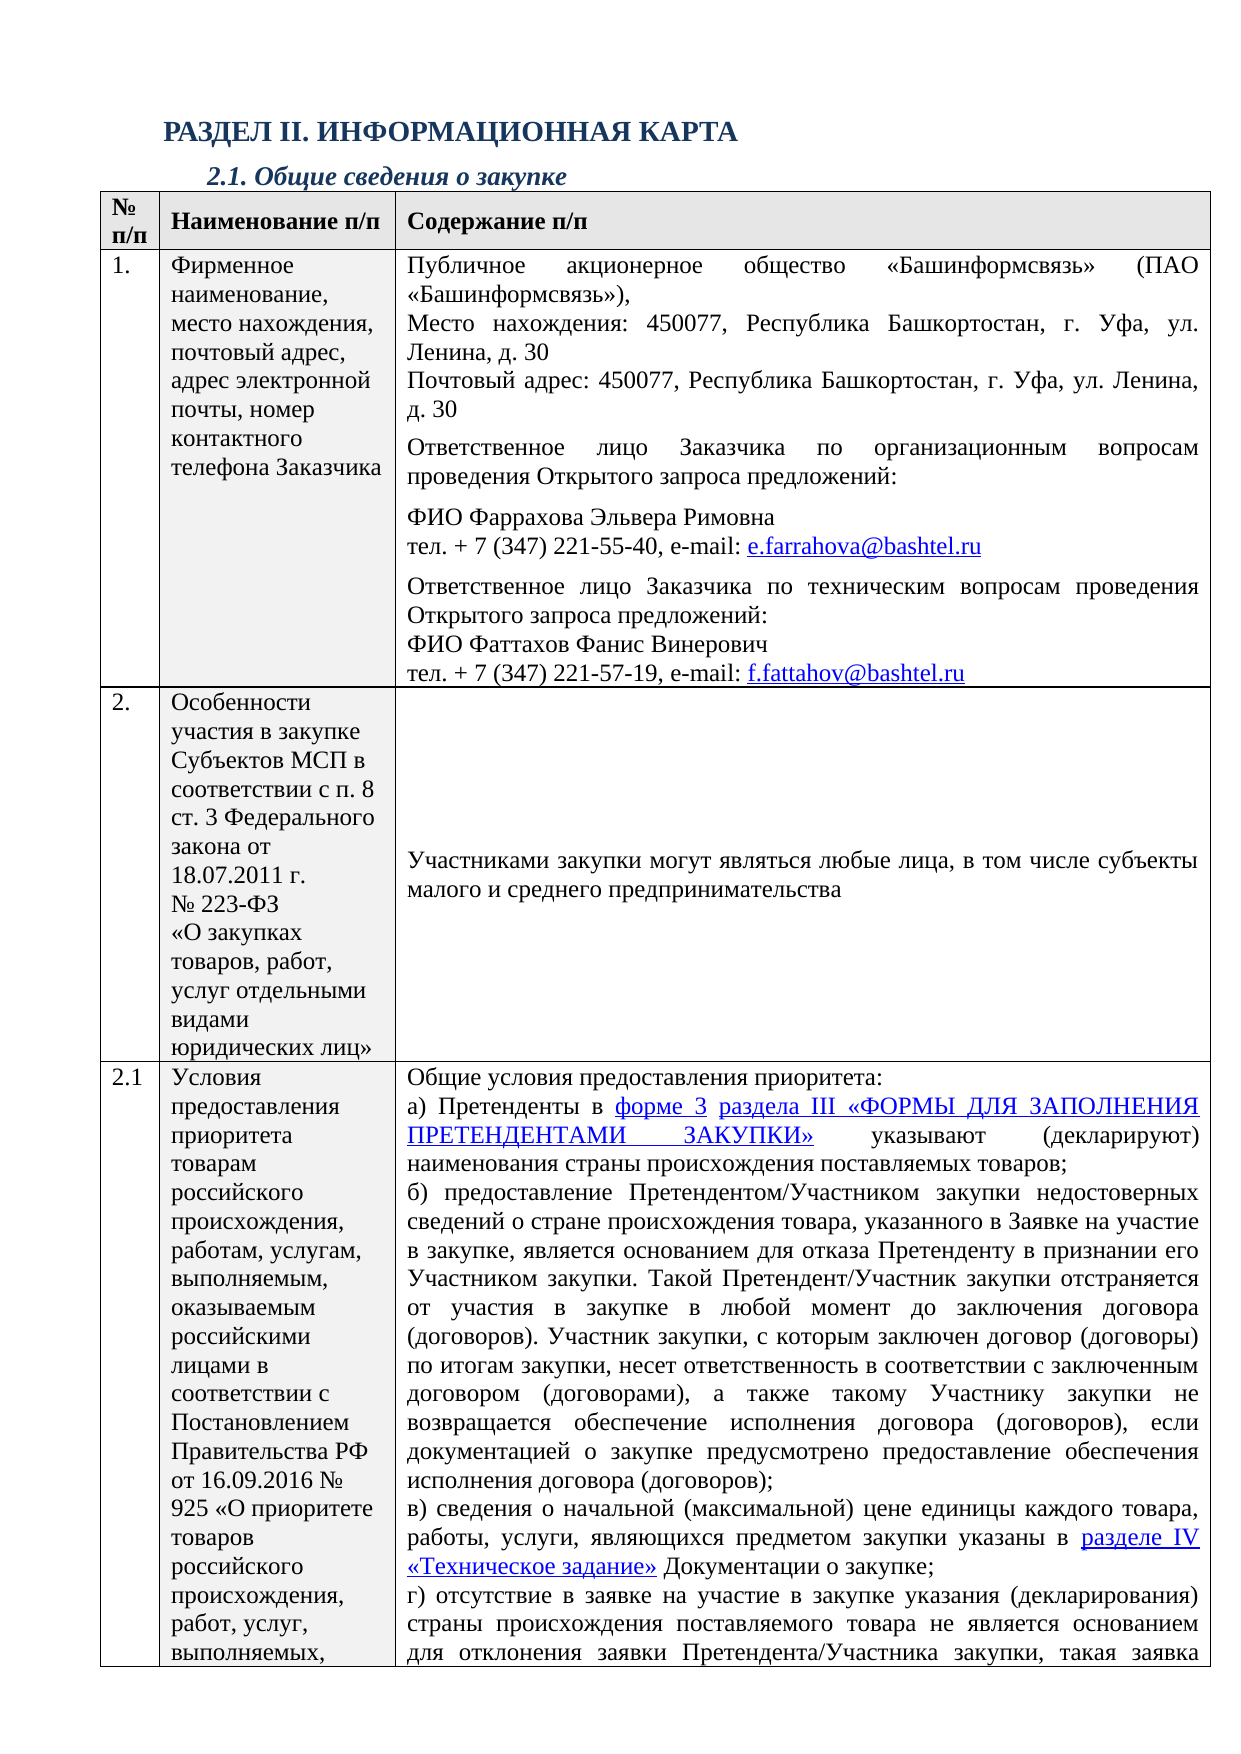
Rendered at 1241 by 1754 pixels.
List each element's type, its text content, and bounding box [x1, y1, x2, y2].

subtitle 2.1. Общие сведения о закупке [207, 160, 1181, 191]
table_cell [101, 688, 159, 1061]
subtitle РАЗДЕЛ II. ИНФОРМАЦИОННАЯ КАРТА [163, 114, 1181, 147]
table_header Содержание п/п [396, 192, 1210, 249]
table_cell Особенности участия в закупке Субъектов МСП в соответствии с п. 8 ст. 3 Федерального закона от 18.07.2011 г. № 223-ФЗ «О закупках товаров, работ, услуг отдельными видами юридических лиц» [160, 688, 395, 1061]
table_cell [160, 1062, 395, 1666]
table_cell Фирменное наименование, место нахождения, почтовый адрес, адрес электронной почты, номер контактного телефона Заказчика [160, 250, 395, 686]
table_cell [396, 1062, 1210, 1666]
table_header Наименование п/п [160, 192, 395, 249]
table_header № п/п [101, 192, 159, 249]
table_cell 2.1 [101, 1062, 159, 1666]
table_cell Участниками закупки могут являться любые лица, в том числе субъекты малого и среднего предпринимательства [396, 688, 1210, 1061]
table_cell [101, 250, 159, 686]
table_cell Публичное акционерное общество «Башинформсвязь» (ПАО «Башинформсвязь»), Место нахождения: 450077, Республика Башкортостан, г. Уфа, ул. Ленина, д. 30 Почтовый адрес: 450077, Республика Башкортостан, г. Уфа, ул. Ленина, д. 30 Ответственное лицо Заказчика по организационным вопросам проведения Открытого запроса предложений: ФИО Фаррахова Эльвера Римовна тел. + 7 (347) 221-55-40, e-mail: e.farrahova@bashtel.ru Ответственное лицо Заказчика по техническим вопросам проведения Открытого запроса предложений: ФИО Фаттахов Фанис Винерович тел. + 7 (347) 221-57-19, e-mail: f.fattahov@bashtel.ru [396, 250, 1210, 686]
